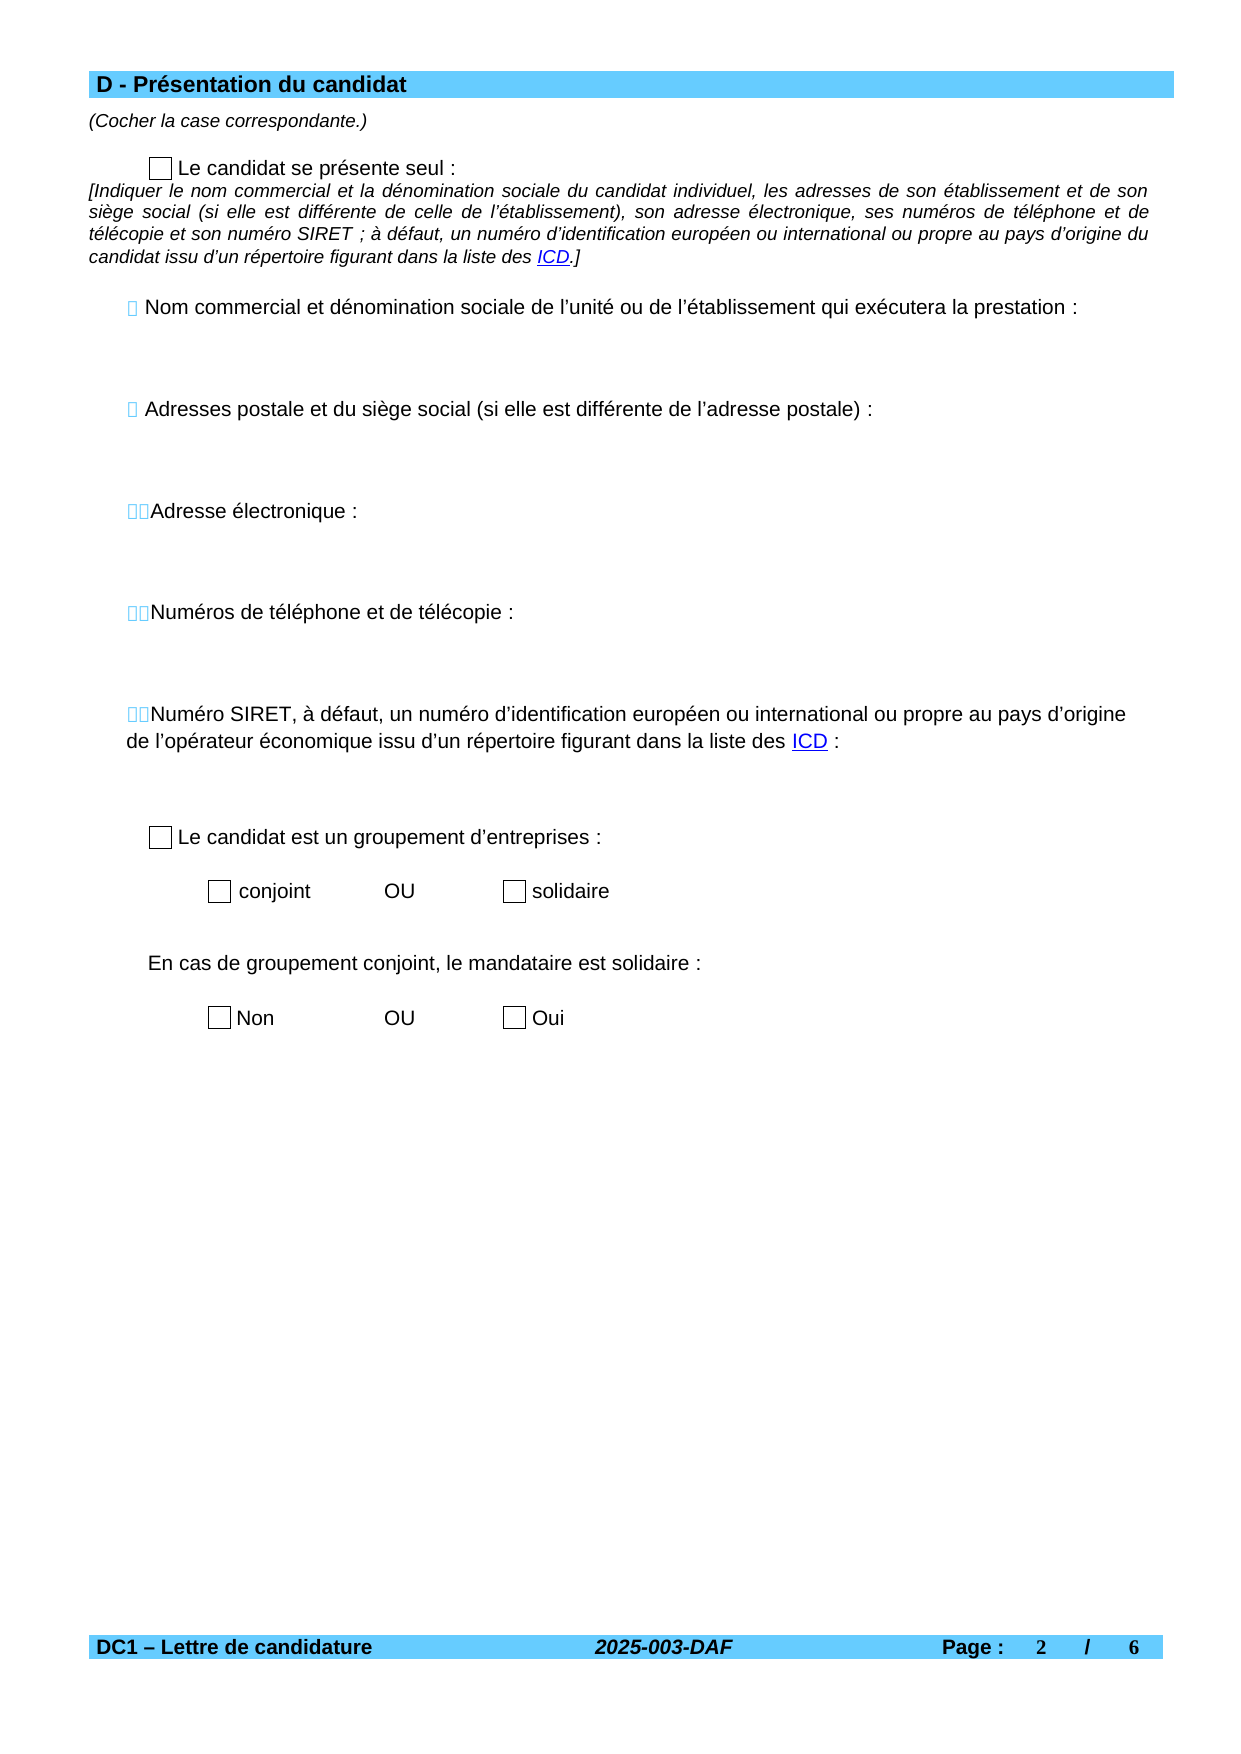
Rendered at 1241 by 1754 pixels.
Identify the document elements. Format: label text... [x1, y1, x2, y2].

text Non OU Oui [148, 1005, 1152, 1029]
text  Adresses postale et du siège social (si elle est différente de l’adresse postale) : [126, 394, 1152, 424]
text Numéro SIRET, à défaut, un numéro d’identification européen ou international ou propre au pays d’origine de l’opérateur économique issu d’un répertoire figurant dans la liste des ICD : [126, 699, 1152, 753]
text [Indiquer le nom commercial et la dénomination sociale du candidat individuel, les adresses de son établissement et de son siège social (si elle est différente de celle de l’établissement), son adresse électronique, ses numéros de téléphone et de télécopie et son numéro SIRET ; à défaut, un numéro d’identification européen ou international ou propre au pays d’origine du candidat issu d’un répertoire figurant dans la liste des ICD.] [89, 180, 1152, 268]
text Adresse électronique : [126, 496, 1152, 526]
text En cas de groupement conjoint, le mandataire est solidaire : [89, 951, 1152, 975]
table_header D - Présentation du candidat [89, 71, 1174, 98]
text (Cocher la case correspondante.) [89, 110, 1152, 132]
text conjoint OU solidaire [148, 879, 1152, 903]
text Le candidat est un groupement d’entreprises : [89, 825, 1152, 849]
text  Nom commercial et dénomination sociale de l’unité ou de l’établissement qui exécutera la prestation : [126, 292, 1152, 322]
text Numéros de téléphone et de télécopie : [126, 597, 1152, 627]
text Le candidat se présente seul : [148, 156, 1152, 180]
